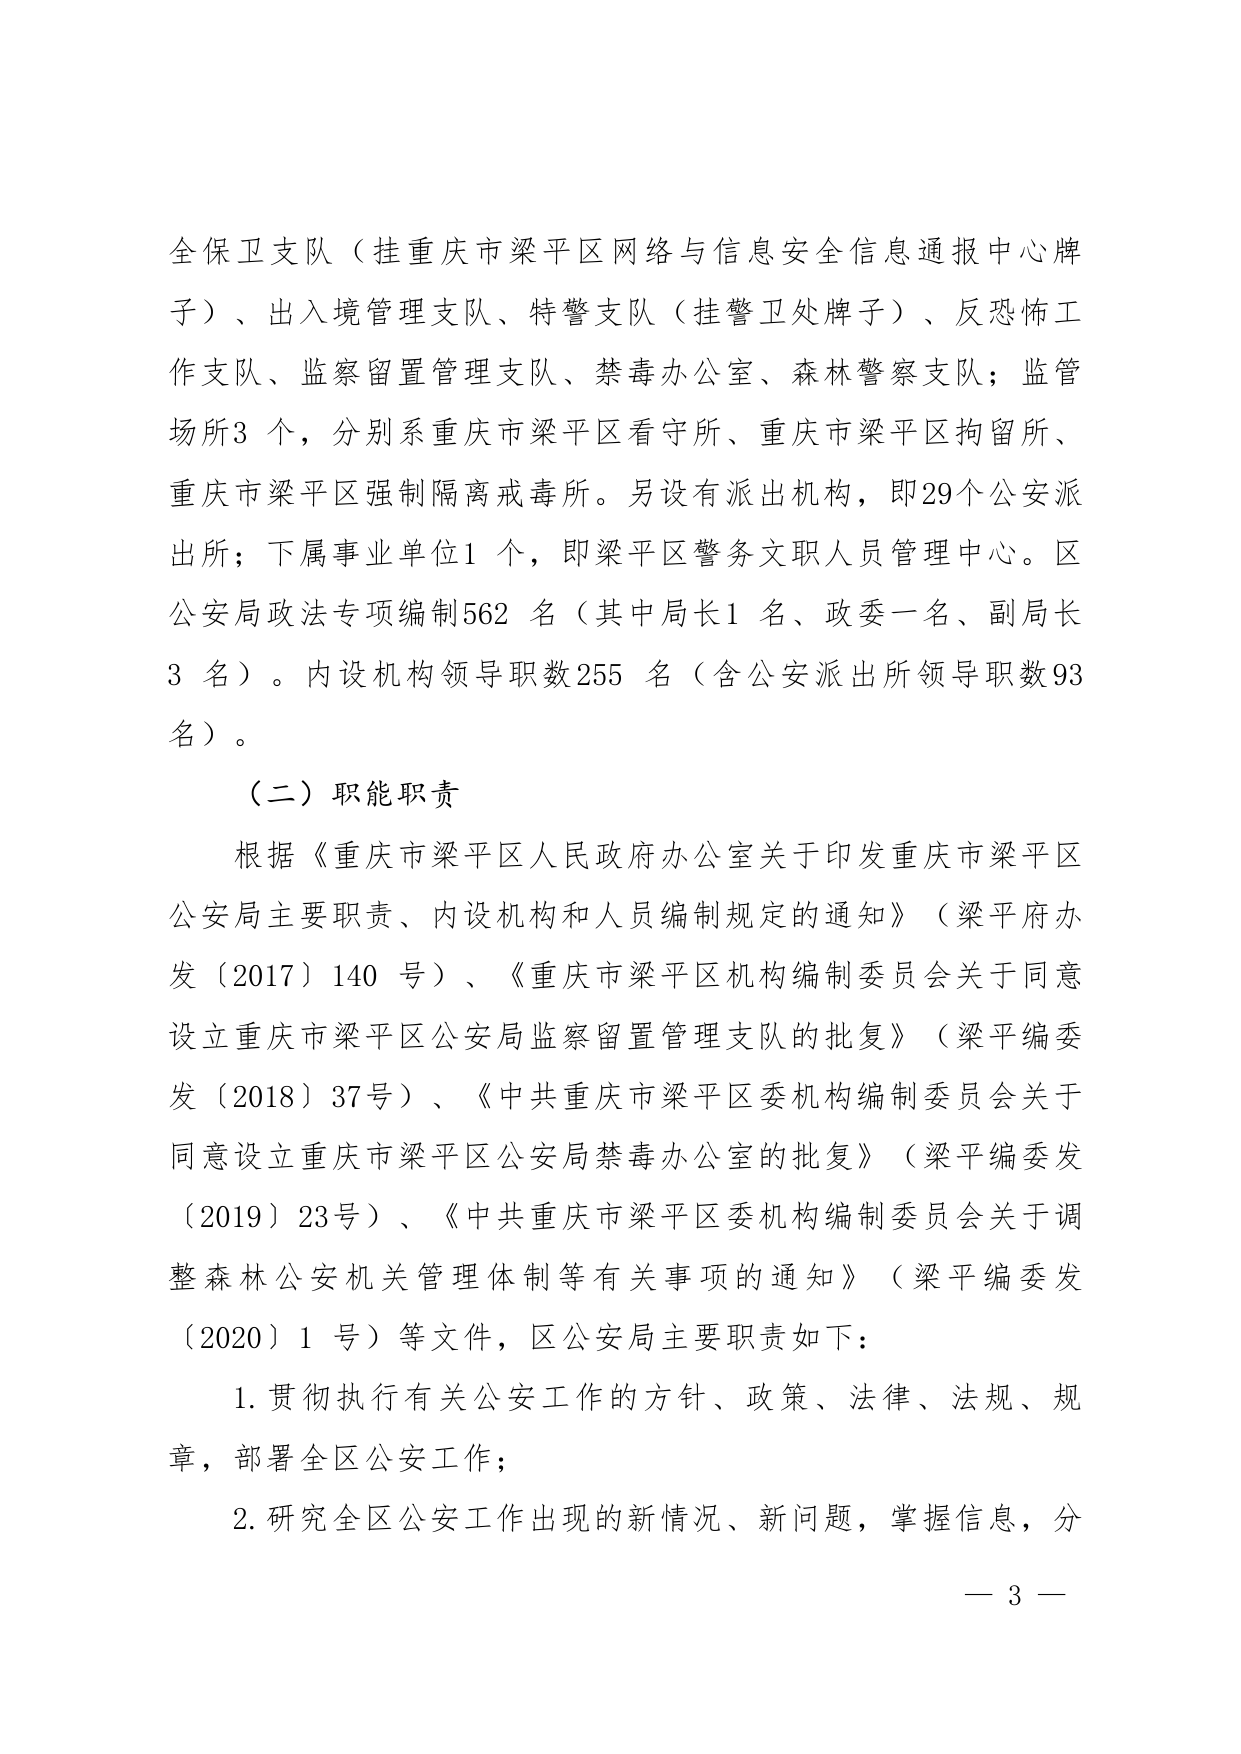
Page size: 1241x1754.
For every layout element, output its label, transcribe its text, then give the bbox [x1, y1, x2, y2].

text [167, 219, 1085, 762]
text （二）职能职责 [167, 762, 1085, 822]
text 1.贯彻执行有关公安工作的方针、政策、法律、法规、规章，部署全区公安工作； [167, 1365, 1085, 1486]
text 根据《重庆市梁平区人民政府办公室关于印发重庆市梁平区公安局主要职责、内设机构和人员编制规定的通知》（梁平府办发〔2017〕140号）、《重庆市梁平区机构编制委员会关于同意设立重庆市梁平区公安局监察留置管理支队的批复》（梁平编委发〔2018〕37号）、《中共重庆市梁平区委机构编制委员会关于同意设立重庆市梁平区公安局禁毒办公室的批复》（梁平编委发〔2019〕23号）、《中共重庆市梁平区委机构编制委员会关于调整森林公安机关管理体制等有关事项的通知》（梁平编委发〔2020〕1号）等文件，区公安局主要职责如下： [167, 822, 1085, 1365]
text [167, 1486, 1085, 1546]
